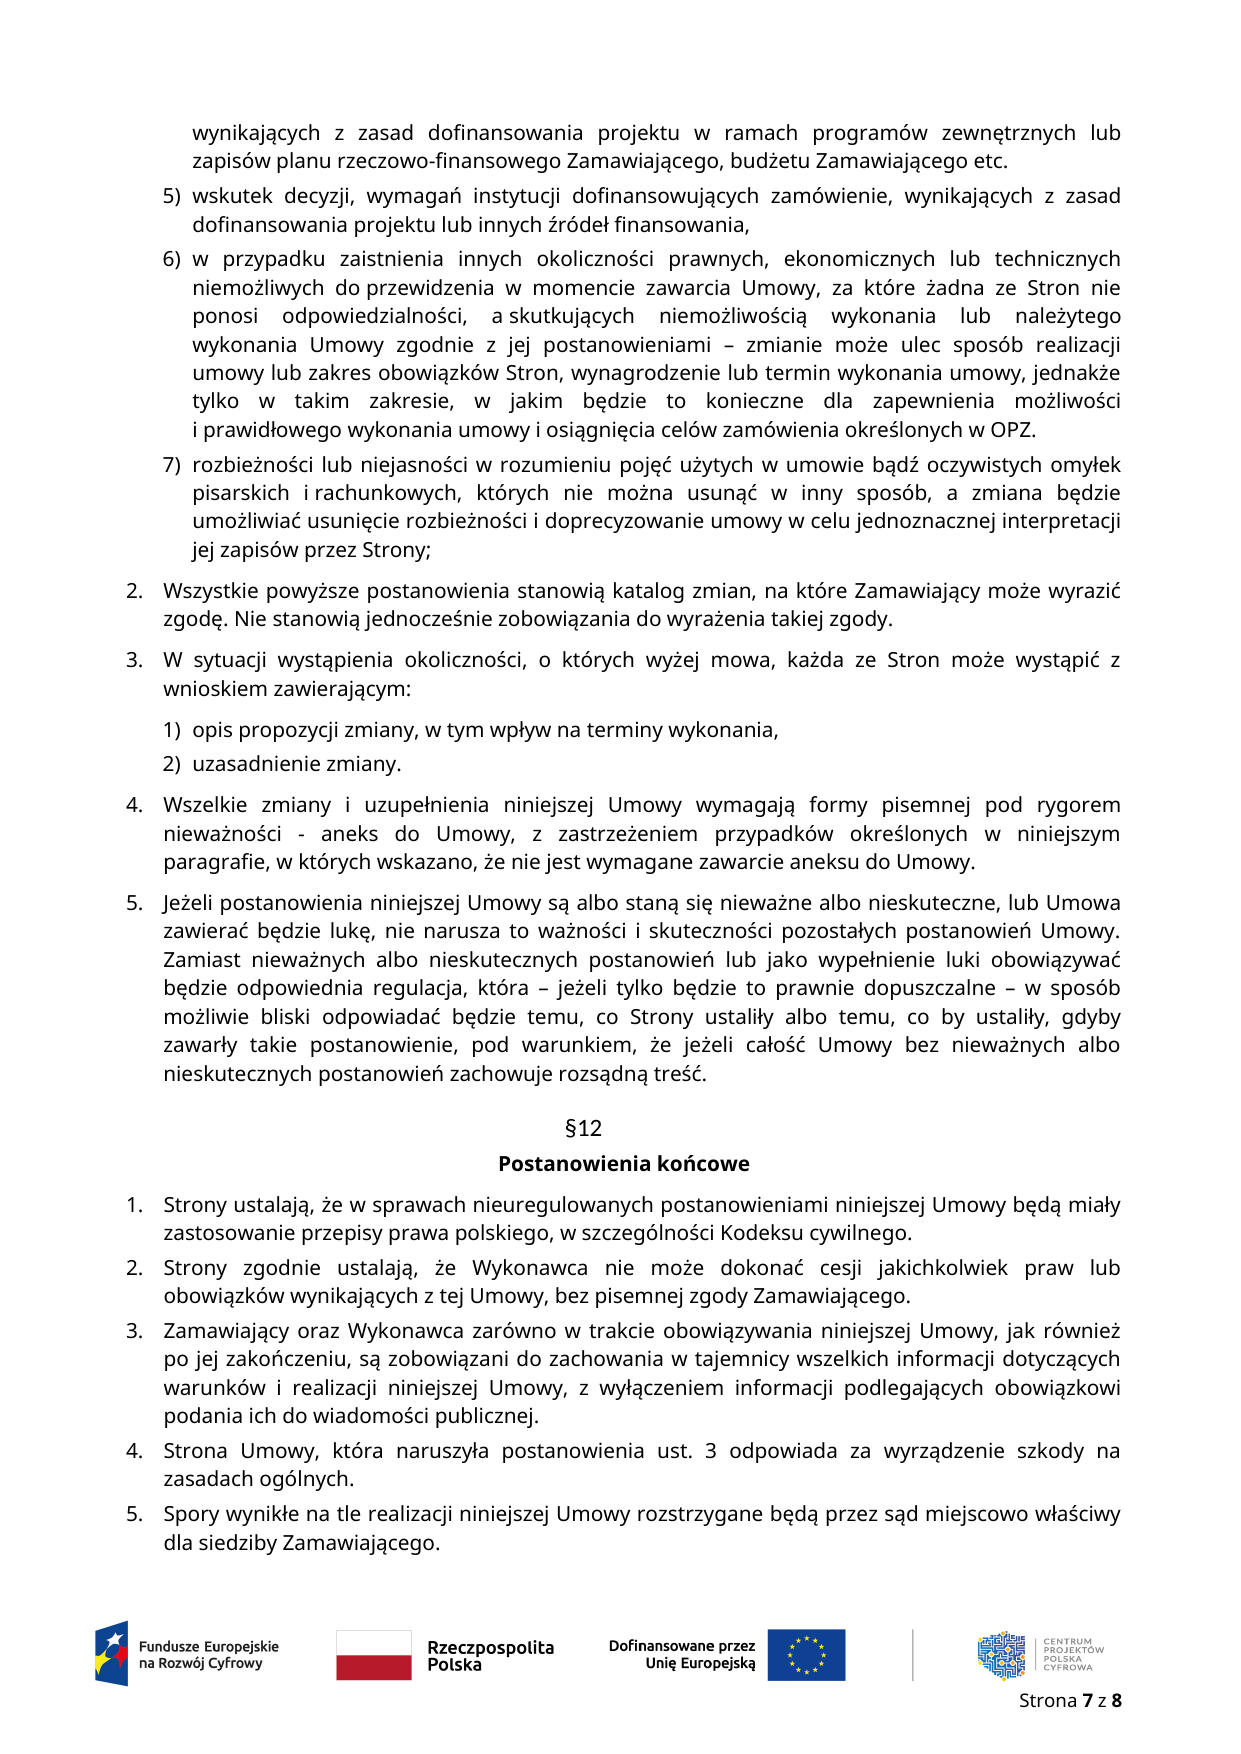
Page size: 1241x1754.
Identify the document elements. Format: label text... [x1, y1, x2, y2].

list opis propozycji zmiany, w tym wpływ na terminy wykonania, [162, 715, 1122, 743]
list W sytuacji wystąpienia okoliczności, o których wyżej mowa, każda ze Stron może wystąpić z wnioskiem zawierającym: [126, 645, 1122, 702]
list Zamawiający oraz Wykonawca zarówno w trakcie obowiązywania niniejszej Umowy, jak również po jej zakończeniu, są zobowiązani do zachowania w tajemnicy wszelkich informacji dotyczących warunków i realizacji niniejszej Umowy, z wyłączeniem informacji podlegających obowiązkowi podania ich do wiadomości publicznej. [126, 1316, 1122, 1430]
list Wszelkie zmiany i uzupełnienia niniejszej Umowy wymagają formy pisemnej pod rygorem nieważności - aneks do Umowy, z zastrzeżeniem przypadków określonych w niniejszym paragrafie, w których wskazano, że nie jest wymagane zawarcie aneksu do Umowy. [126, 790, 1122, 876]
list Spory wynikłe na tle realizacji niniejszej Umowy rozstrzygane będą przez sąd miejscowo właściwy dla siedziby Zamawiającego. [126, 1499, 1122, 1556]
list Strony ustalają, że w sprawach nieuregulowanych postanowieniami niniejszej Umowy będą miały zastosowanie przepisy prawa polskiego, w szczególności Kodeksu cywilnego. [126, 1190, 1122, 1247]
list wskutek decyzji, wymagań instytucji dofinansowujących zamówienie, wynikających z zasad dofinansowania projektu lub innych źródeł finansowania, [162, 181, 1122, 238]
text Postanowienia końcowe [126, 1149, 1122, 1177]
list Strona Umowy, która naruszyła postanowienia ust. 3 odpowiada za wyrządzenie szkody na zasadach ogólnych. [126, 1436, 1122, 1493]
list Jeżeli postanowienia niniejszej Umowy są albo staną się nieważne albo nieskuteczne, lub Umowa zawierać będzie lukę, nie narusza to ważności i skuteczności pozostałych postanowień Umowy. Zamiast nieważnych albo nieskutecznych postanowień lub jako wypełnienie luki obowiązywać będzie odpowiednia regulacja, która – jeżeli tylko będzie to prawnie dopuszczalne – w sposób możliwie bliski odpowiadać będzie temu, co Strony ustaliły albo temu, co by ustaliły, gdyby zawarły takie postanowienie, pod warunkiem, że jeżeli całość Umowy bez nieważnych albo nieskutecznych postanowień zachowuje rozsądną treść. [126, 888, 1122, 1087]
list uzasadnienie zmiany. [162, 749, 1122, 778]
list rozbieżności lub niejasności w rozumieniu pojęć użytych w umowie bądź oczywistych omyłek pisarskich i rachunkowych, których nie można usunąć w inny sposób, a zmiana będzie umożliwiać usunięcie rozbieżności i doprecyzowanie umowy w celu jednoznacznej interpretacji jej zapisów przez Strony; [162, 450, 1122, 563]
picture [73, 1598, 1137, 1708]
list Wszystkie powyższe postanowienia stanowią katalog zmian, na które Zamawiający może wyrazić zgodę. Nie stanowią jednocześnie zobowiązania do wyrażenia takiej zgody. [126, 576, 1122, 633]
list w przypadku zaistnienia innych okoliczności prawnych, ekonomicznych lub technicznych niemożliwych do przewidzenia w momencie zawarcia Umowy, za które żadna ze Stron nie ponosi odpowiedzialności, a skutkujących niemożliwością wykonania lub należytego wykonania Umowy zgodnie z jej postanowieniami – zmianie może ulec sposób realizacji umowy lub zakres obowiązków Stron, wynagrodzenie lub termin wykonania umowy, jednakże tylko w takim zakresie, w jakim będzie to konieczne dla zapewnienia możliwości i prawidłowego wykonania umowy i osiągnięcia celów zamówienia określonych w OPZ. [162, 244, 1122, 443]
list Strony zgodnie ustalają, że Wykonawca nie może dokonać cesji jakichkolwiek praw lub obowiązków wynikających z tej Umowy, bez pisemnej zgody Zamawiającego. [126, 1253, 1122, 1310]
